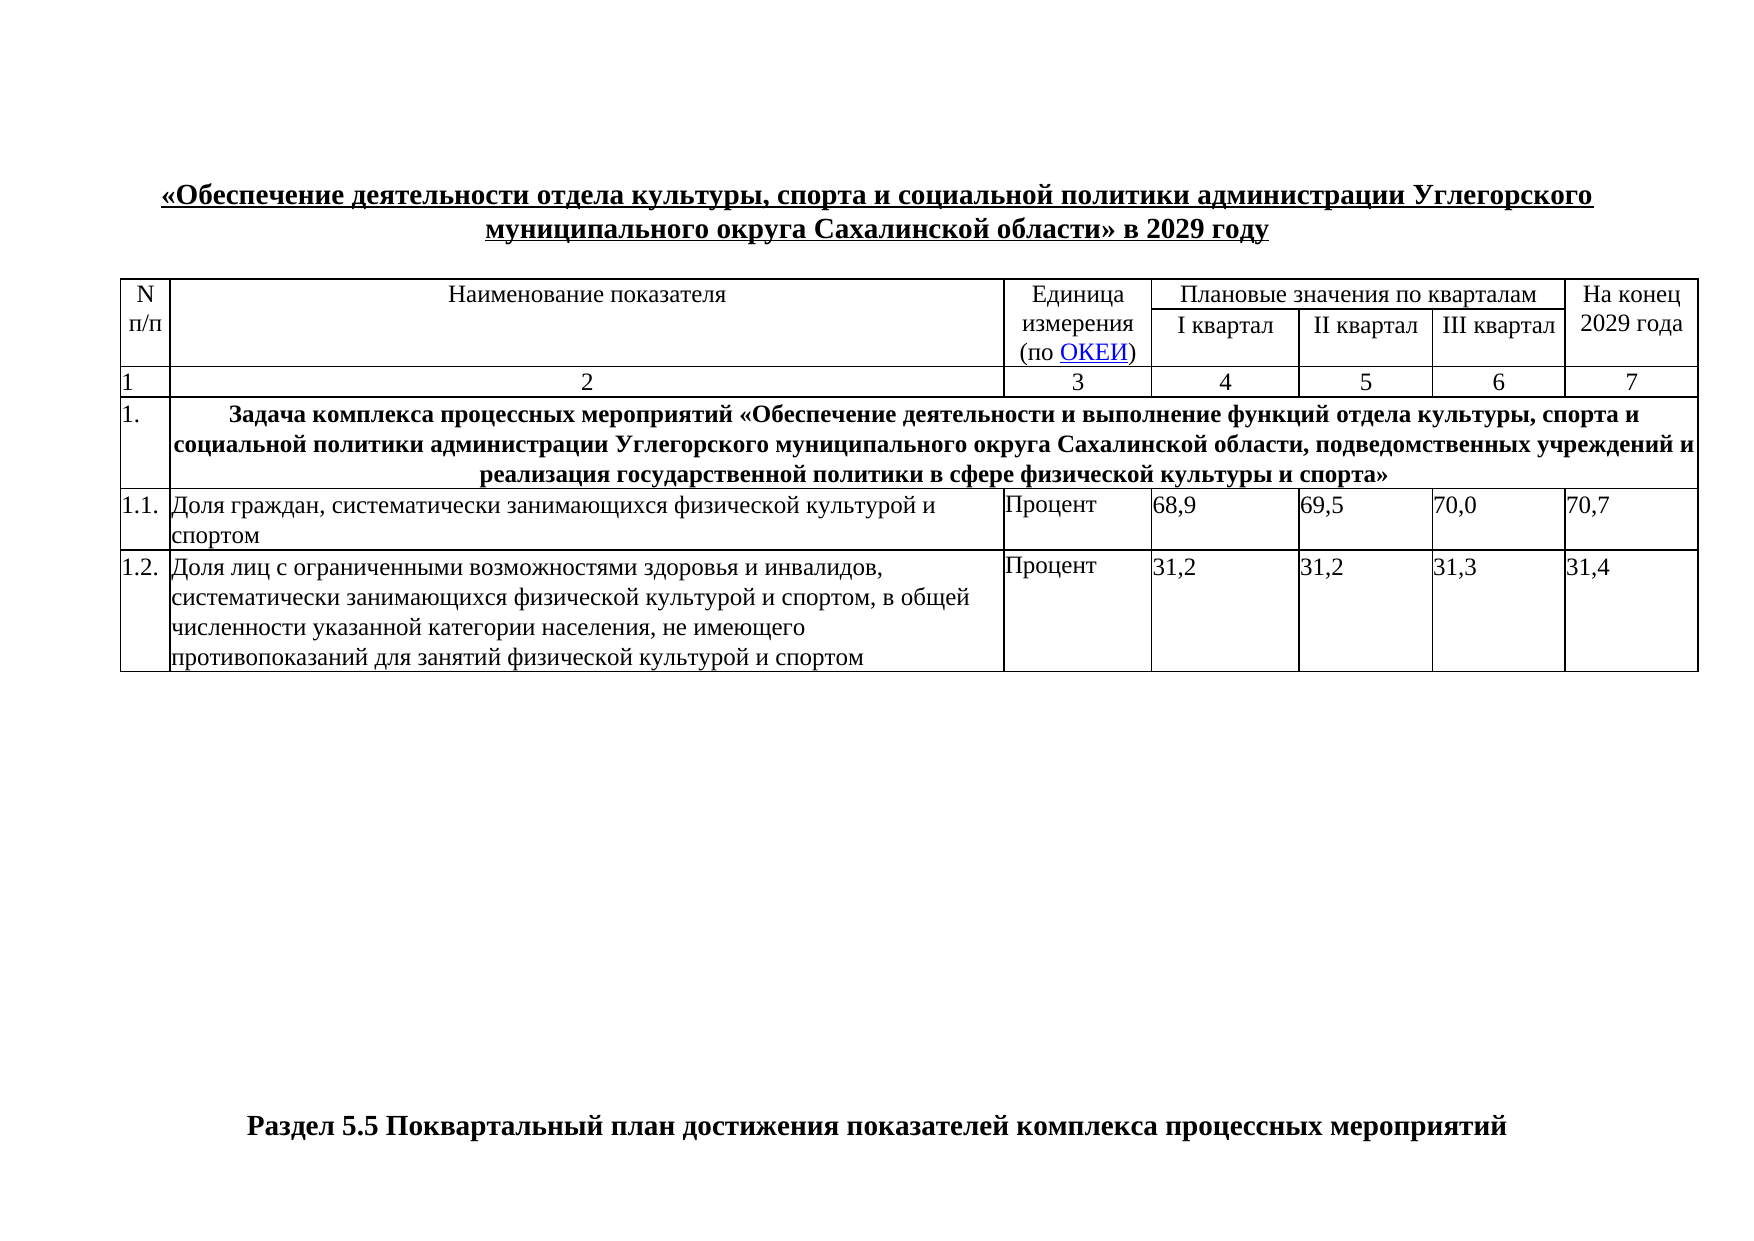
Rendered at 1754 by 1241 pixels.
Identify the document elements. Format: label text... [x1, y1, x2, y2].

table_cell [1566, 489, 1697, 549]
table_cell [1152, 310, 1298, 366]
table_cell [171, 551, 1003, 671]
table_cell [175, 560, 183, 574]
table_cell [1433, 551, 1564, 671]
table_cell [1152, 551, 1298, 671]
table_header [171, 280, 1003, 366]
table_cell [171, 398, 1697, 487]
text Раздел 5.5 Поквартальный план достижения показателей комплекса процессных мероприятий [118, 1108, 1636, 1142]
text «Обеспечение деятельности отдела культуры, спорта и социальной политики администрации Углегорского муниципального округа Сахалинской области» в 2029 году [118, 177, 1636, 244]
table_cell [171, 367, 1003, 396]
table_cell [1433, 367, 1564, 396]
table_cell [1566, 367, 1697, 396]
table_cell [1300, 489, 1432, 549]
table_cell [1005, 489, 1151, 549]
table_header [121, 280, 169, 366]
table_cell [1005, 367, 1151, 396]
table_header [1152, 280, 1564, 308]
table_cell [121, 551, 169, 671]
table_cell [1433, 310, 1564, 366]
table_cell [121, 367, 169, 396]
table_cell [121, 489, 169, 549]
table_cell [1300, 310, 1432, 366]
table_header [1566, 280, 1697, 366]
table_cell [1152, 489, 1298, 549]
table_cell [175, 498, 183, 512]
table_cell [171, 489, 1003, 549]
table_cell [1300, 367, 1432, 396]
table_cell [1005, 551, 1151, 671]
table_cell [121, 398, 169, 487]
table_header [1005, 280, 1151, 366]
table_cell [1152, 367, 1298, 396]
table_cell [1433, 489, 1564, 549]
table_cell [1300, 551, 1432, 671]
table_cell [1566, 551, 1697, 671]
